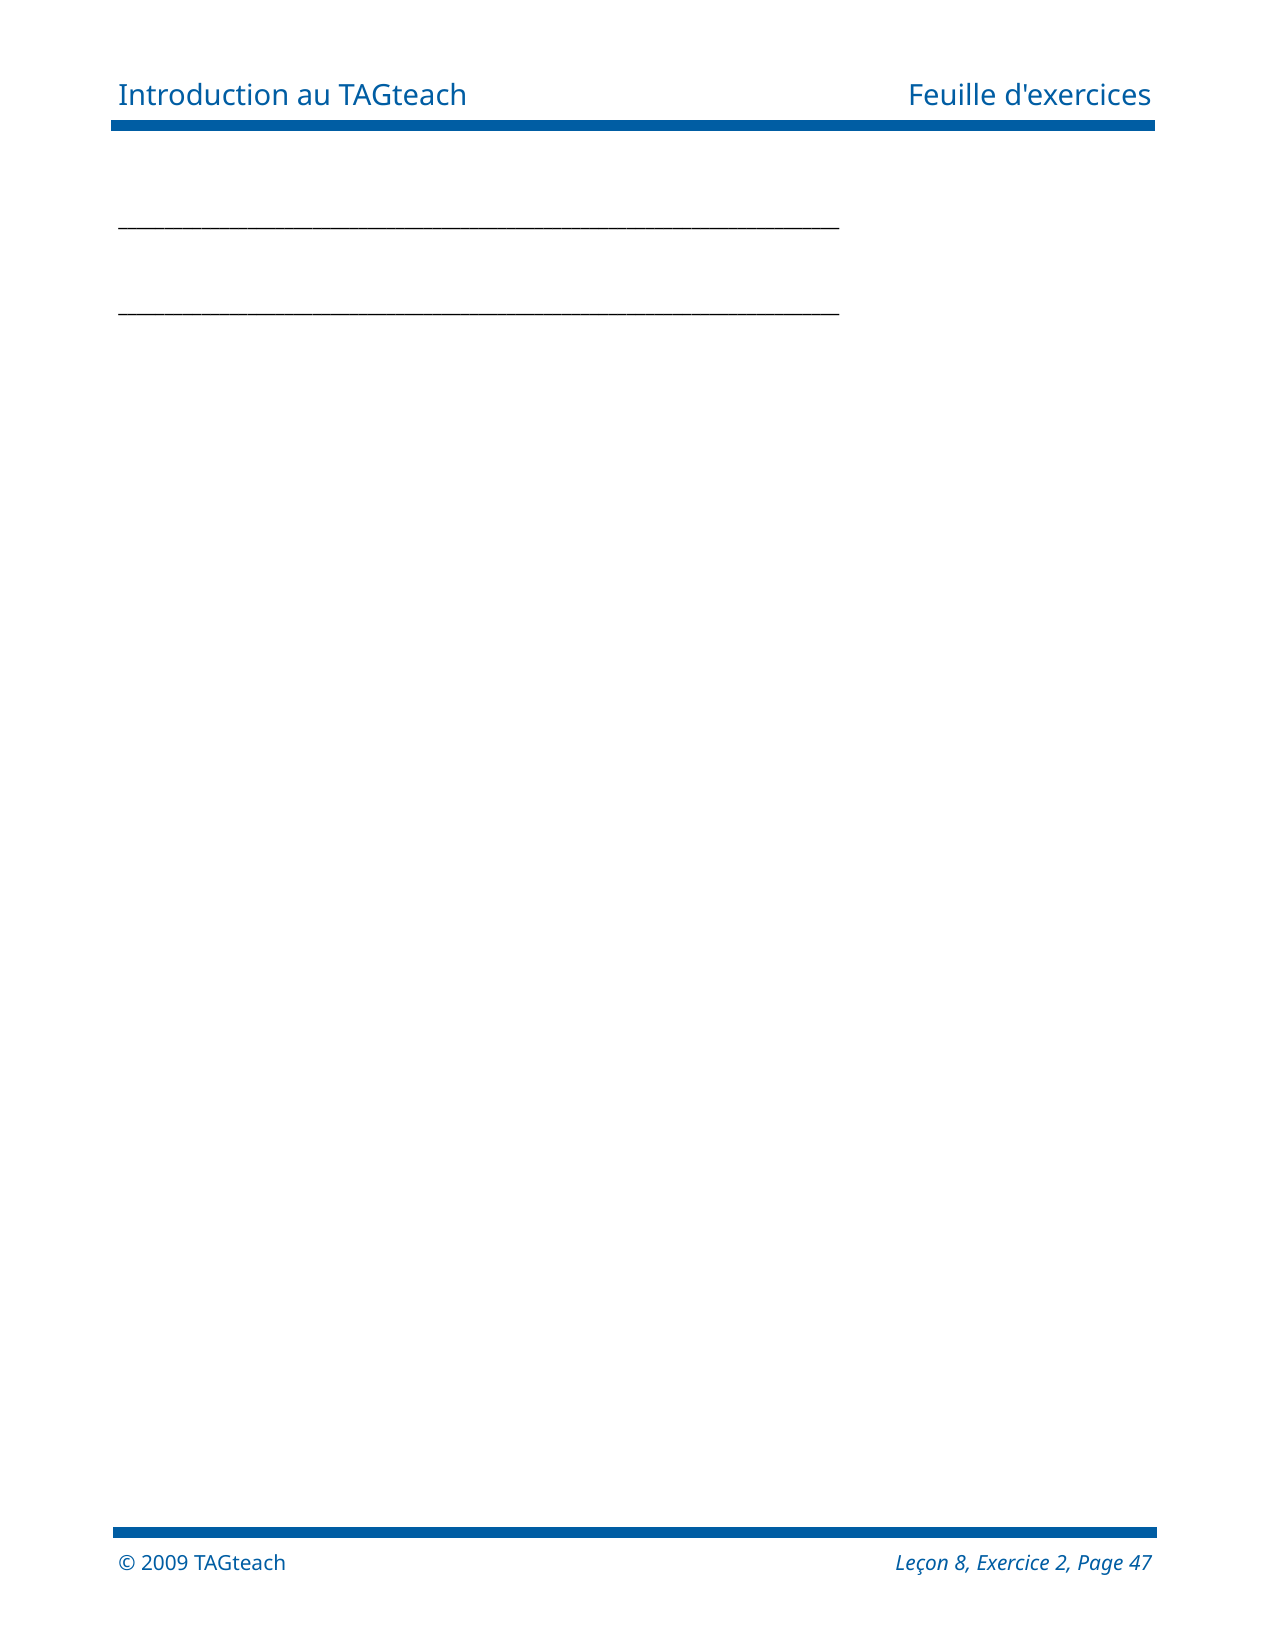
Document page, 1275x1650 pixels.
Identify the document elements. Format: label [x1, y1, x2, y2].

text [118, 204, 1157, 233]
text [118, 290, 1157, 318]
